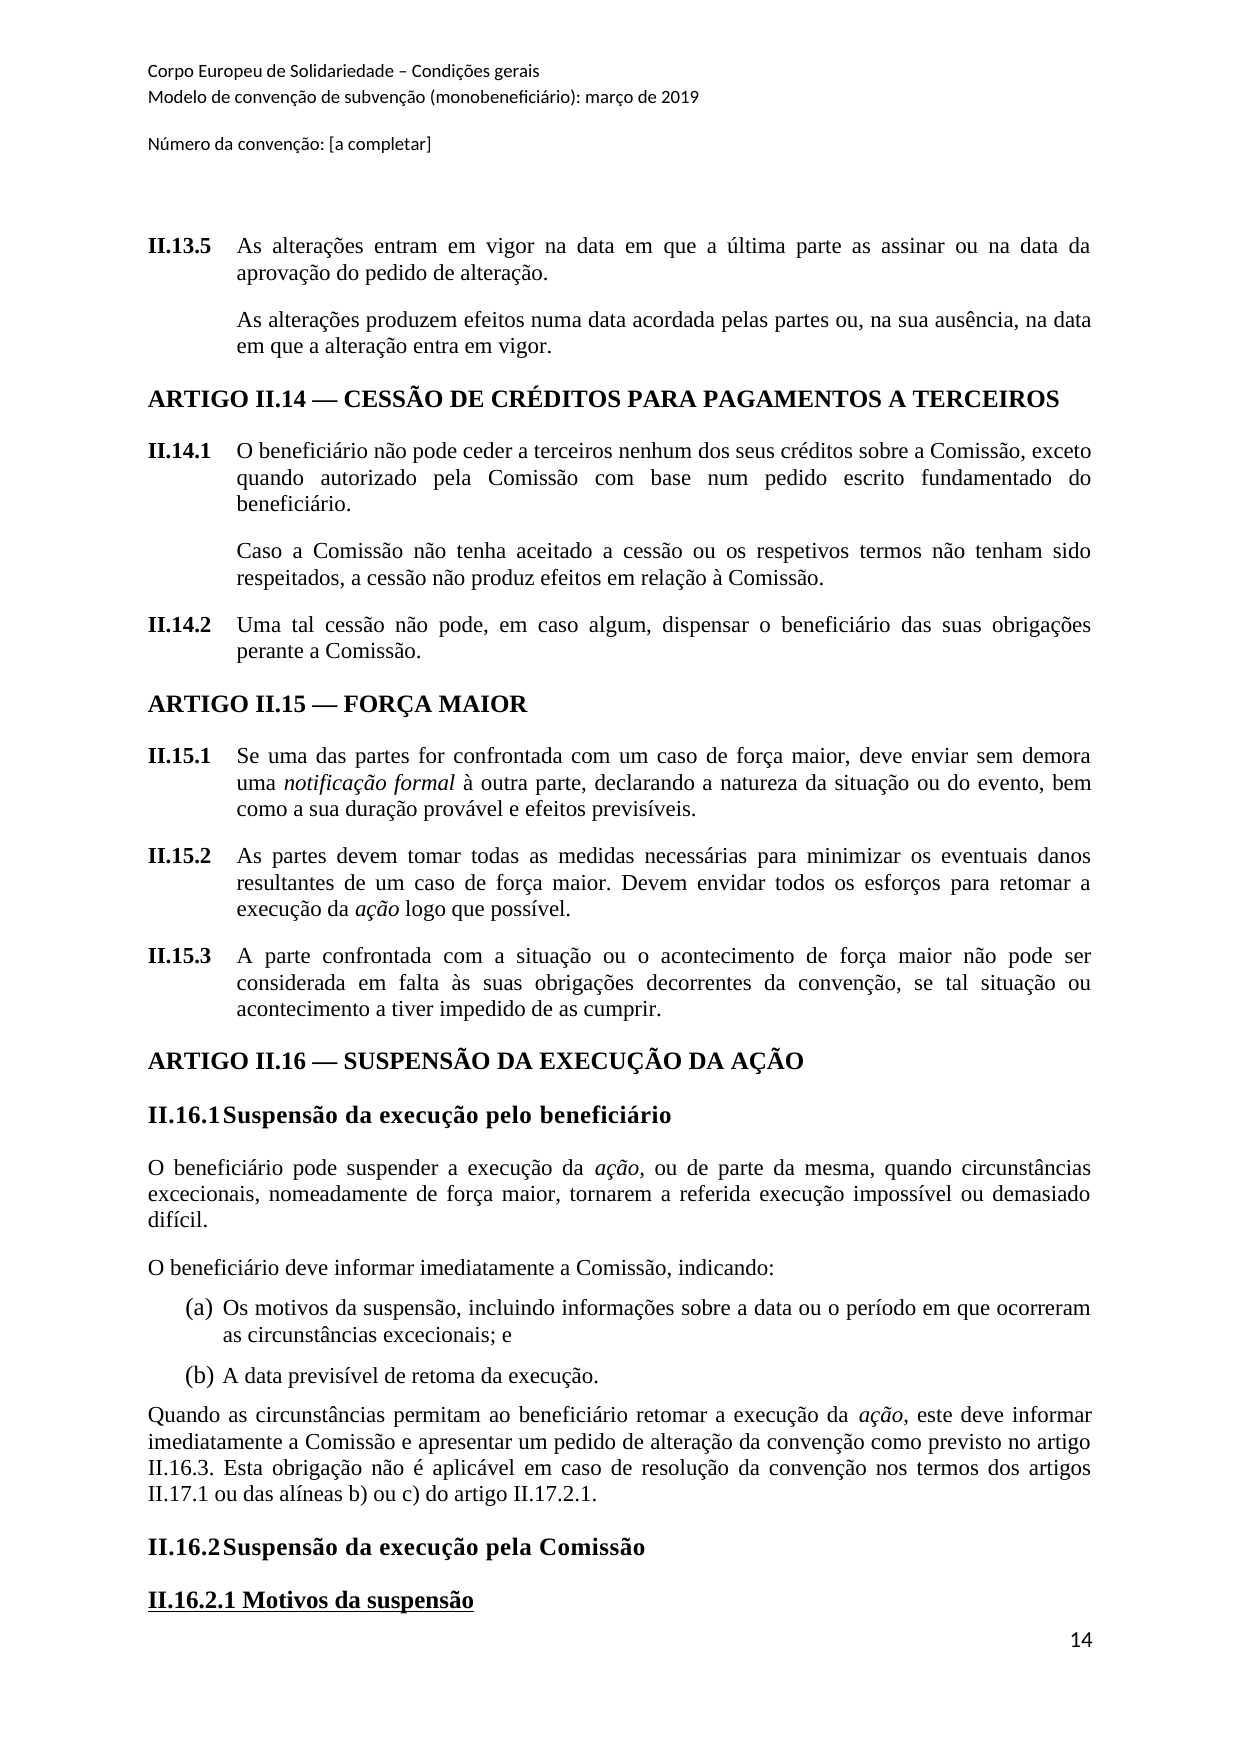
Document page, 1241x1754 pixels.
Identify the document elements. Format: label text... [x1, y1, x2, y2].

subtitle II.16.2.1 Motivos da suspensão [148, 1586, 1092, 1614]
text II.15.3 A parte confrontada com a situação ou o acontecimento de força maior não pode ser considerada em falta às suas obrigações decorrentes da convenção, se tal situação ou acontecimento a tiver impedido de as cumprir. [148, 942, 1092, 1021]
text O beneficiário pode suspender a execução da ação, ou de parte da mesma, quando circunstâncias excecionais, nomeadamente de força maior, tornarem a referida execução impossível ou demasiado difícil. [148, 1154, 1092, 1233]
subtitle II.16.1 Suspensão da execução pelo beneficiário [148, 1100, 1092, 1129]
text As alterações produzem efeitos numa data acordada pelas partes ou, na sua ausência, na data em que a alteração entra em vigor. [236, 306, 1092, 359]
text O beneficiário deve informar imediatamente a Comissão, indicando: [148, 1254, 1092, 1280]
text II.14.2 Uma tal cessão não pode, em caso algum, dispensar o beneficiário das suas obrigações perante a Comissão. [148, 611, 1092, 664]
text Caso a Comissão não tenha aceitado a cessão ou os respetivos termos não tenham sido respeitados, a cessão não produz efeitos em relação à Comissão. [236, 537, 1092, 590]
subtitle Artigo II.15 — Força maior [148, 689, 1092, 717]
text Quando as circunstâncias permitam ao beneficiário retomar a execução da ação, este deve informar imediatamente a Comissão e apresentar um pedido de alteração da convenção como previsto no artigo II.16.3. Esta obrigação não é aplicável em caso de resolução da convenção nos termos dos artigos II.17.1 ou das alíneas b) ou c) do artigo II.17.2.1. [148, 1401, 1092, 1507]
text II.15.2 As partes devem tomar todas as medidas necessárias para minimizar os eventuais danos resultantes de um caso de força maior. Devem envidar todos os esforços para retomar a execução da ação logo que possível. [148, 842, 1092, 921]
subtitle Artigo II.14 — Cessão de créditos para pagamentos a terceiros [148, 384, 1092, 412]
subtitle Artigo II.16 — Suspensão da execução da ação [148, 1046, 1092, 1075]
subtitle II.16.2 Suspensão da execução pela Comissão [148, 1532, 1092, 1561]
text II.14.1 O beneficiário não pode ceder a terceiros nenhum dos seus créditos sobre a Comissão, exceto quando autorizado pela Comissão com base num pedido escrito fundamentado do beneficiário. [148, 437, 1092, 517]
list Os motivos da suspensão, incluindo informações sobre a data ou o período em que ocorreram as circunstâncias excecionais; e [185, 1292, 1092, 1348]
text II.15.1 Se uma das partes for confrontada com um caso de força maior, deve enviar sem demora uma notificação formal à outra parte, declarando a natureza da situação ou do evento, bem como a sua duração provável e efeitos previsíveis. [148, 742, 1092, 821]
text II.13.5 As alterações entram em vigor na data em que a última parte as assinar ou na data da aprovação do pedido de alteração. [148, 232, 1092, 285]
list A data previsível de retoma da execução. [185, 1360, 1092, 1389]
